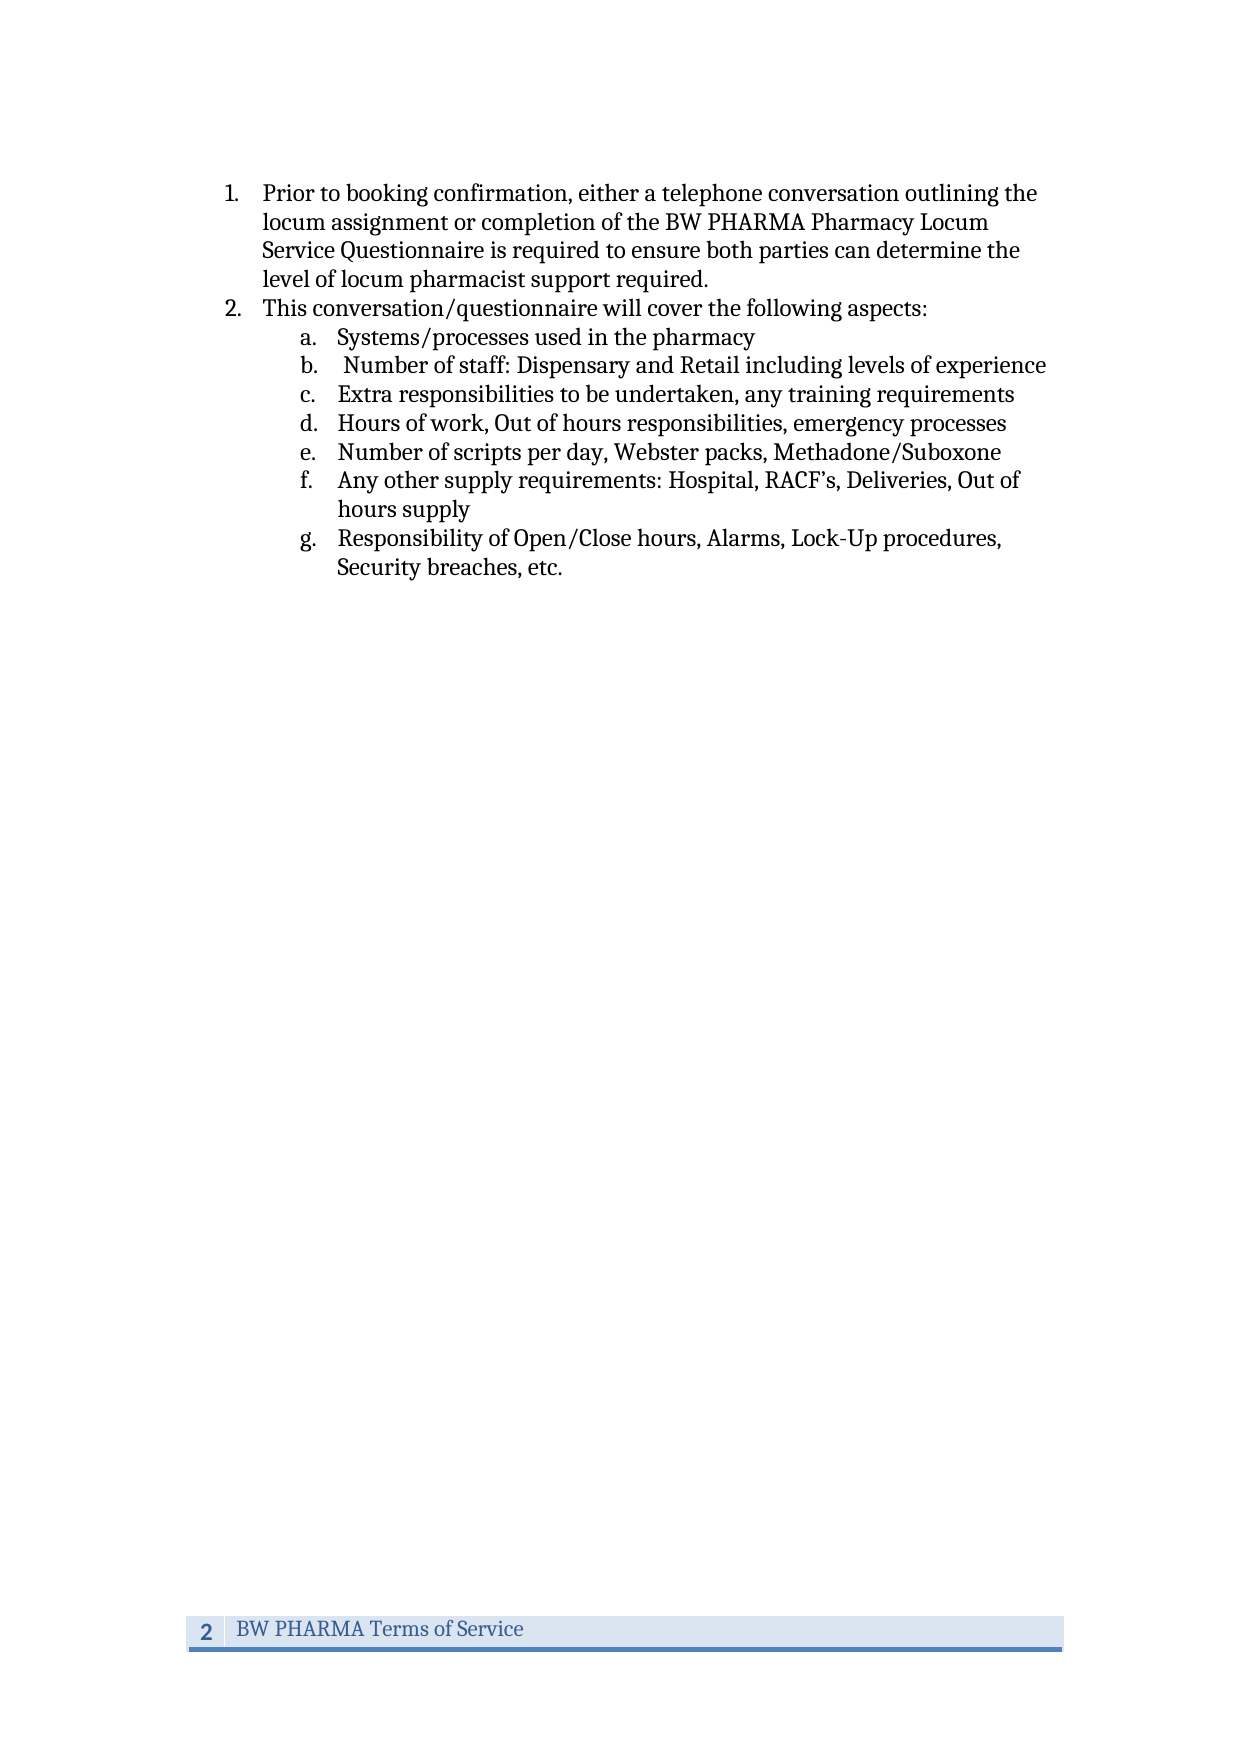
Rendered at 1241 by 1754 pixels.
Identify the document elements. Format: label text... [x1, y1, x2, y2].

list Systems/processes used in the pharmacy [300, 322, 1053, 351]
list Hours of work, Out of hours responsibilities, emergency processes [300, 409, 1053, 437]
list Responsibility of Open/Close hours, Alarms, Lock-Up procedures, Security breaches, etc. [300, 524, 1053, 581]
list Extra responsibilities to be undertaken, any training requirements [300, 380, 1053, 409]
list Number of staff: Dispensary and Retail including levels of experience [300, 351, 1053, 380]
list Number of scripts per day, Webster packs, Methadone/Suboxone [300, 437, 1053, 466]
list Prior to booking confirmation, either a telephone conversation outlining the locum assignment or completion of the BW PHARMA Pharmacy Locum Service Questionnaire is required to ensure both parties can determine the level of locum pharmacist support required. [225, 179, 1053, 294]
list This conversation/questionnaire will cover the following aspects: [225, 294, 1053, 322]
list Any other supply requirements: Hospital, RACF’s, Deliveries, Out of hours supply [300, 466, 1053, 524]
